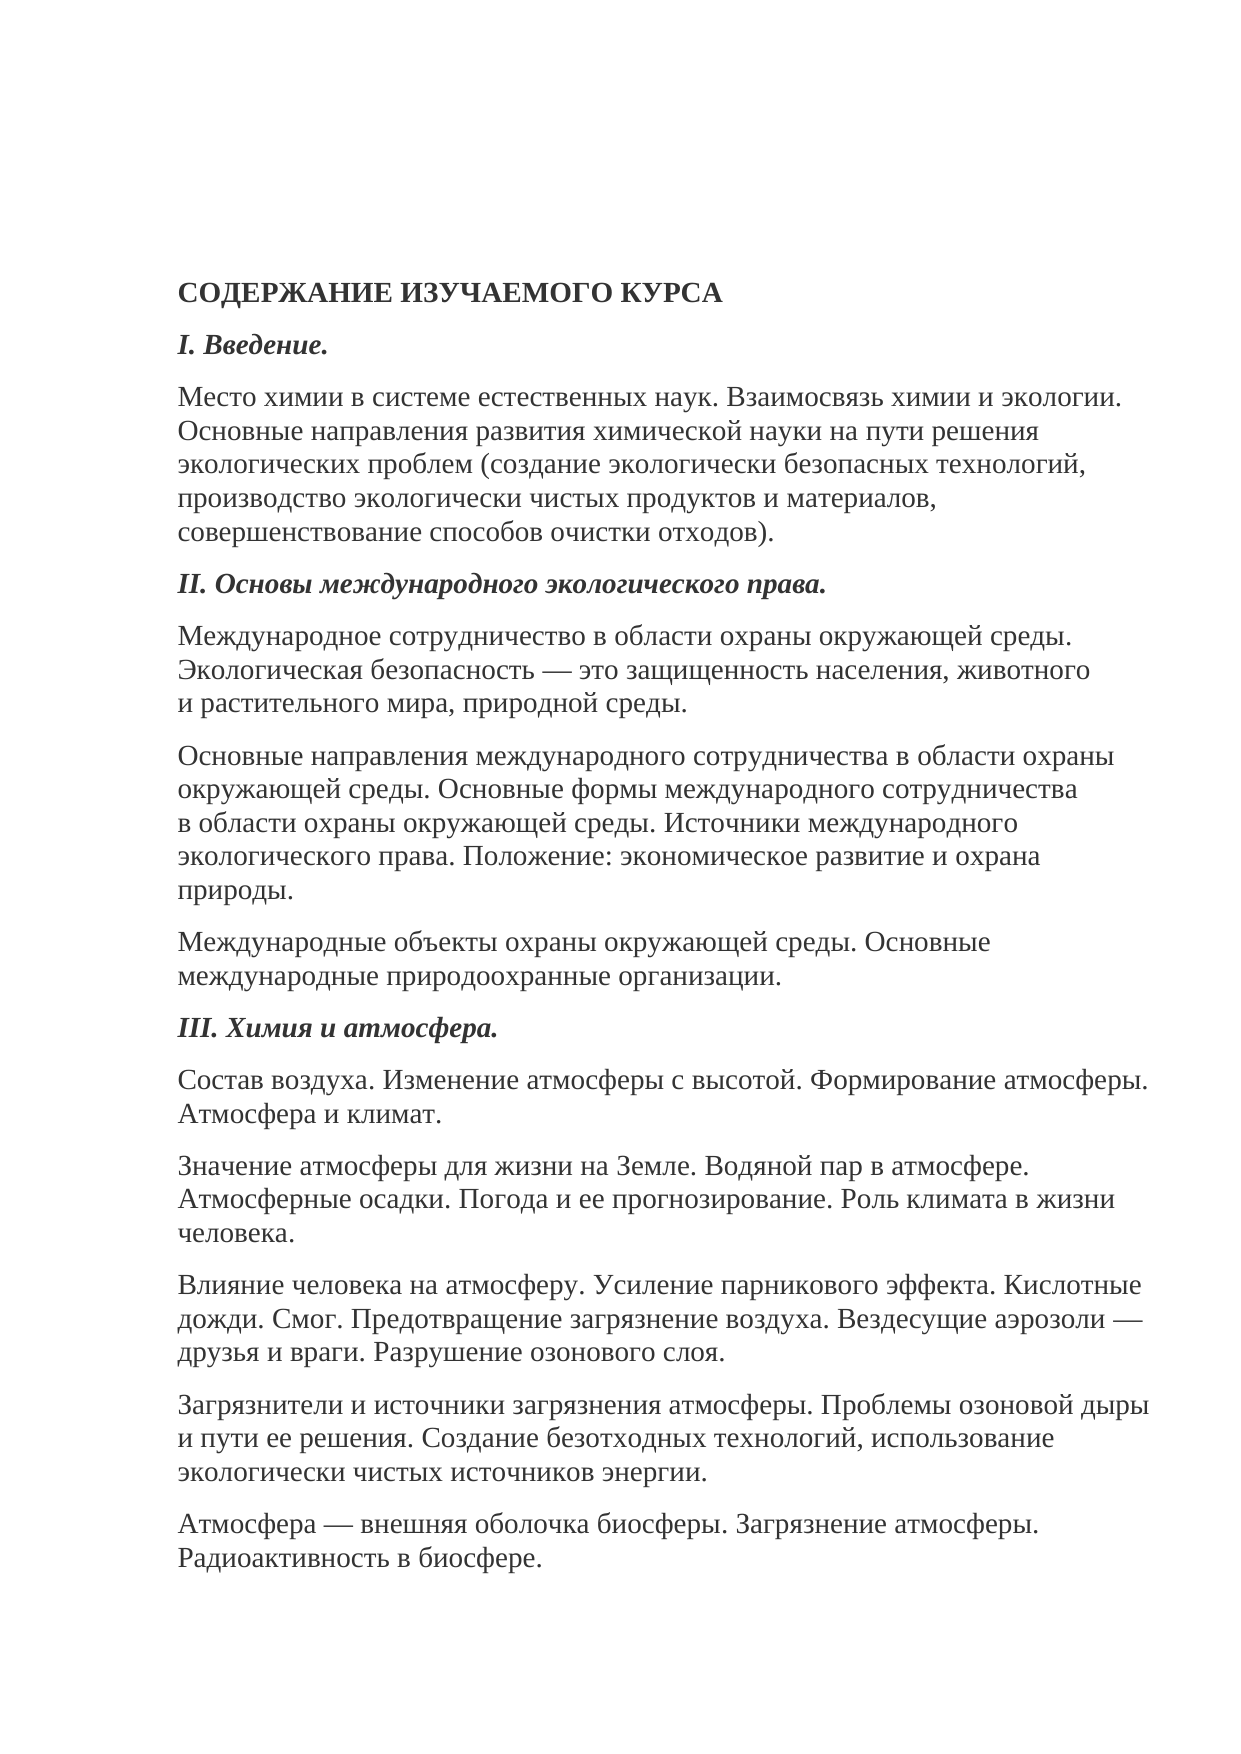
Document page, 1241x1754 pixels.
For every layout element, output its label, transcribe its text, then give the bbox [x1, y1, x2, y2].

text II. Основы международного экологического права. [177, 566, 1152, 599]
text Международные объекты охраны окружающей среды. Основные международные природоохранные организации. [177, 924, 1152, 991]
text Состав воздуха. Изменение атмосферы с высотой. Формирование атмосферы. Атмосфера и климат. [177, 1062, 1152, 1129]
text Влияние человека на атмосферу. Усиление парникового эффекта. Кислотные дожди. Смог. Предотвращение загрязнение воздуха. Вездесущие аэрозоли — друзья и враги. Разрушение озонового слоя. [177, 1267, 1152, 1368]
text Загрязнители и источники загрязнения атмосферы. Проблемы озоновой дыры и пути ее решения. Создание безотходных технологий, использование экологически чистых источников энергии. [177, 1387, 1152, 1487]
text Значение атмосферы для жизни на Земле. Водяной пар в атмосфере. Атмосферные осадки. Погода и ее прогнозирование. Роль климата в жизни человека. [177, 1148, 1152, 1249]
text Основные направления международного сотрудничества в области охраны окружающей среды. Основные формы международного сотрудничества в области охраны окружающей среды. Источники международного экологического права. Положение: экономическое развитие и охрана природы. [177, 738, 1152, 905]
text СОДЕРЖАНИЕ ИЗУЧАЕМОГО КУРСА [177, 275, 1152, 308]
text III. Химия и атмосфера. [177, 1010, 1152, 1043]
text I. Введение. [177, 327, 1152, 361]
text Международное сотрудничество в области охраны окружающей среды. Экологическая безопасность — это защищенность населения, животного и растительного мира, природной среды. [177, 618, 1152, 719]
text Место химии в системе естественных наук. Взаимосвязь химии и экологии. Основные направления развития химической науки на пути решения экологических проблем (создание экологически безопасных технологий, производство экологически чистых продуктов и материалов, совершенствование способов очистки отходов). [177, 379, 1152, 547]
text Атмосфера — внешняя оболочка биосферы. Загрязнение атмосферы. Радиоактивность в биосфере. [177, 1506, 1152, 1573]
